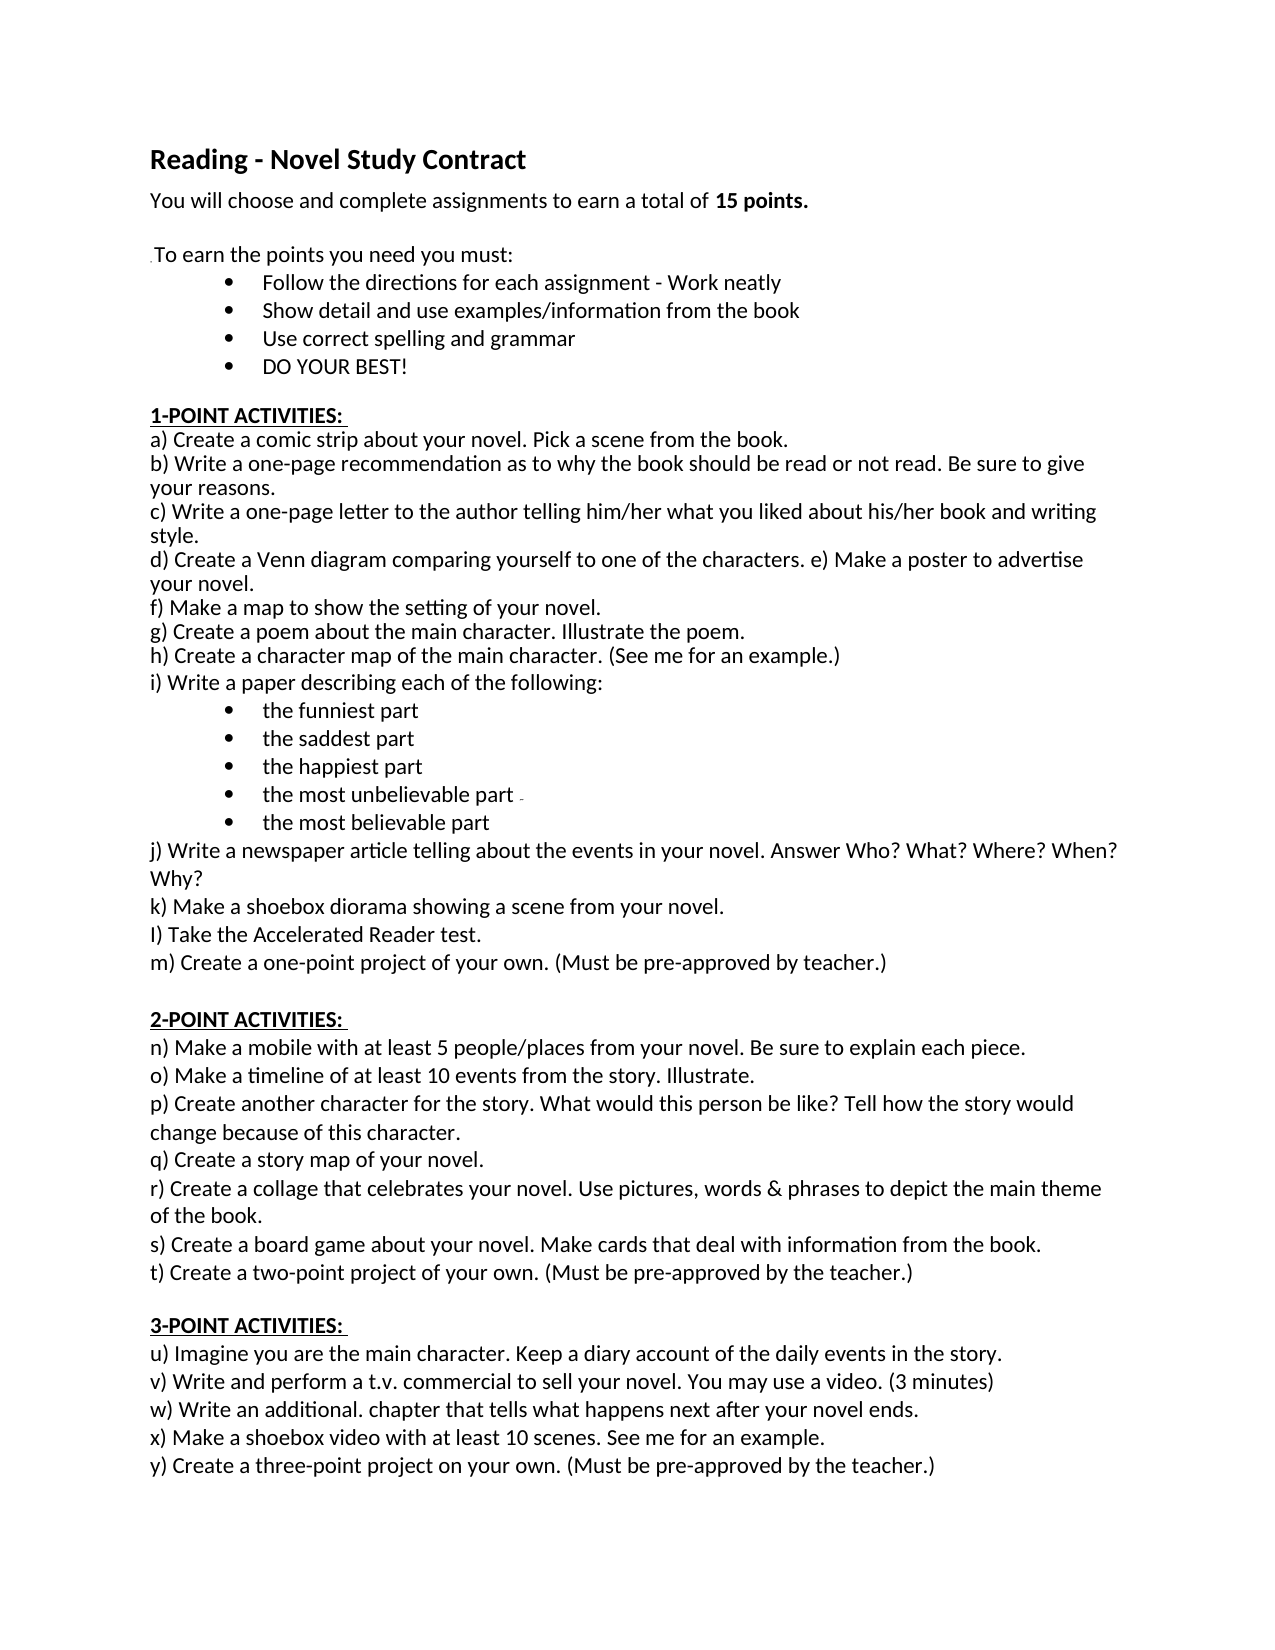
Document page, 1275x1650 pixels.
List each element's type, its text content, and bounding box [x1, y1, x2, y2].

text d) Create a Venn diagram comparing yourself to one of the characters. e) Make a poster to advertise your novel. [150, 548, 1125, 596]
text t) Create a two-point project of your own. (Must be pre-approved by the teacher.) [150, 1258, 1125, 1286]
list Use correct spelling and grammar [225, 324, 1125, 352]
text p) Create another character for the story. What would this person be like? Tell how the story would change because of this character. [150, 1089, 1125, 1146]
list Follow the directions for each assignment - Work neatly [225, 268, 1125, 296]
text c) Write a one-page letter to the author telling him/her what you liked about his/her book and writing style. [150, 501, 1125, 548]
text b) Write a one-page recommendation as to why the book should be read or not read. Be sure to give your reasons. [150, 453, 1125, 501]
list Show detail and use examples/information from the book [225, 296, 1125, 324]
text , To earn the points you need you must: [150, 240, 1125, 268]
text f) Make a map to show the setting of your novel. [150, 596, 1125, 620]
text 2-POINT ACTIVITIES: [150, 1002, 1125, 1033]
text 1-POINT ACTIVITIES: [150, 405, 1125, 429]
text r) Create a collage that celebrates your novel. Use pictures, words & phrases to depict the main theme of the book. [150, 1174, 1125, 1230]
text Reading - Novel Study Contract [150, 150, 1125, 174]
text I) Take the Accelerated Reader test. [150, 921, 1125, 948]
list the saddest part [225, 724, 1125, 752]
text x) Make a shoebox video with at least 10 scenes. See me for an example. [150, 1423, 1125, 1451]
text k) Make a shoebox diorama showing a scene from your novel. [150, 892, 1125, 921]
text h) Create a character map of the main character. (See me for an example.) [150, 644, 1125, 668]
text q) Create a story map of your novel. [150, 1146, 1125, 1174]
text w) Write an additional. chapter that tells what happens next after your novel ends. [150, 1395, 1125, 1423]
text g) Create a poem about the main character. Illustrate the poem. [150, 620, 1125, 644]
text m) Create a one-point project of your own. (Must be pre-approved by teacher.) [150, 948, 1125, 977]
list the happiest part [225, 752, 1125, 780]
text s) Create a board game about your novel. Make cards that deal with information from the book. [150, 1230, 1125, 1258]
text v) Write and perform a t.v. commercial to sell your novel. You may use a video. (3 minutes) [150, 1367, 1125, 1395]
list the funniest part [225, 696, 1125, 724]
list the most unbelievable part ~ [225, 780, 1125, 808]
text o) Make a timeline of at least 10 events from the story. Illustrate. [150, 1062, 1125, 1089]
text j) Write a newspaper article telling about the events in your novel. Answer Who? What? Where? When? Why? [150, 836, 1125, 892]
text You will choose and complete assignments to earn a total of 15 points. [150, 186, 1125, 214]
text u) Imagine you are the main character. Keep a diary account of the daily events in the story. [150, 1339, 1125, 1367]
text n) Make a mobile with at least 5 people/places from your novel. Be sure to explain each piece. [150, 1033, 1125, 1062]
text 3-POINT ACTIVITIES: [150, 1311, 1125, 1339]
list DO YOUR BEST! [225, 352, 1125, 380]
list the most believable part [225, 808, 1125, 836]
text y) Create a three-point project on your own. (Must be pre-approved by the teacher.) [150, 1451, 1125, 1479]
text i) Write a paper describing each of the following: [150, 668, 1125, 696]
text a) Create a comic strip about your novel. Pick a scene from the book. [150, 429, 1125, 453]
